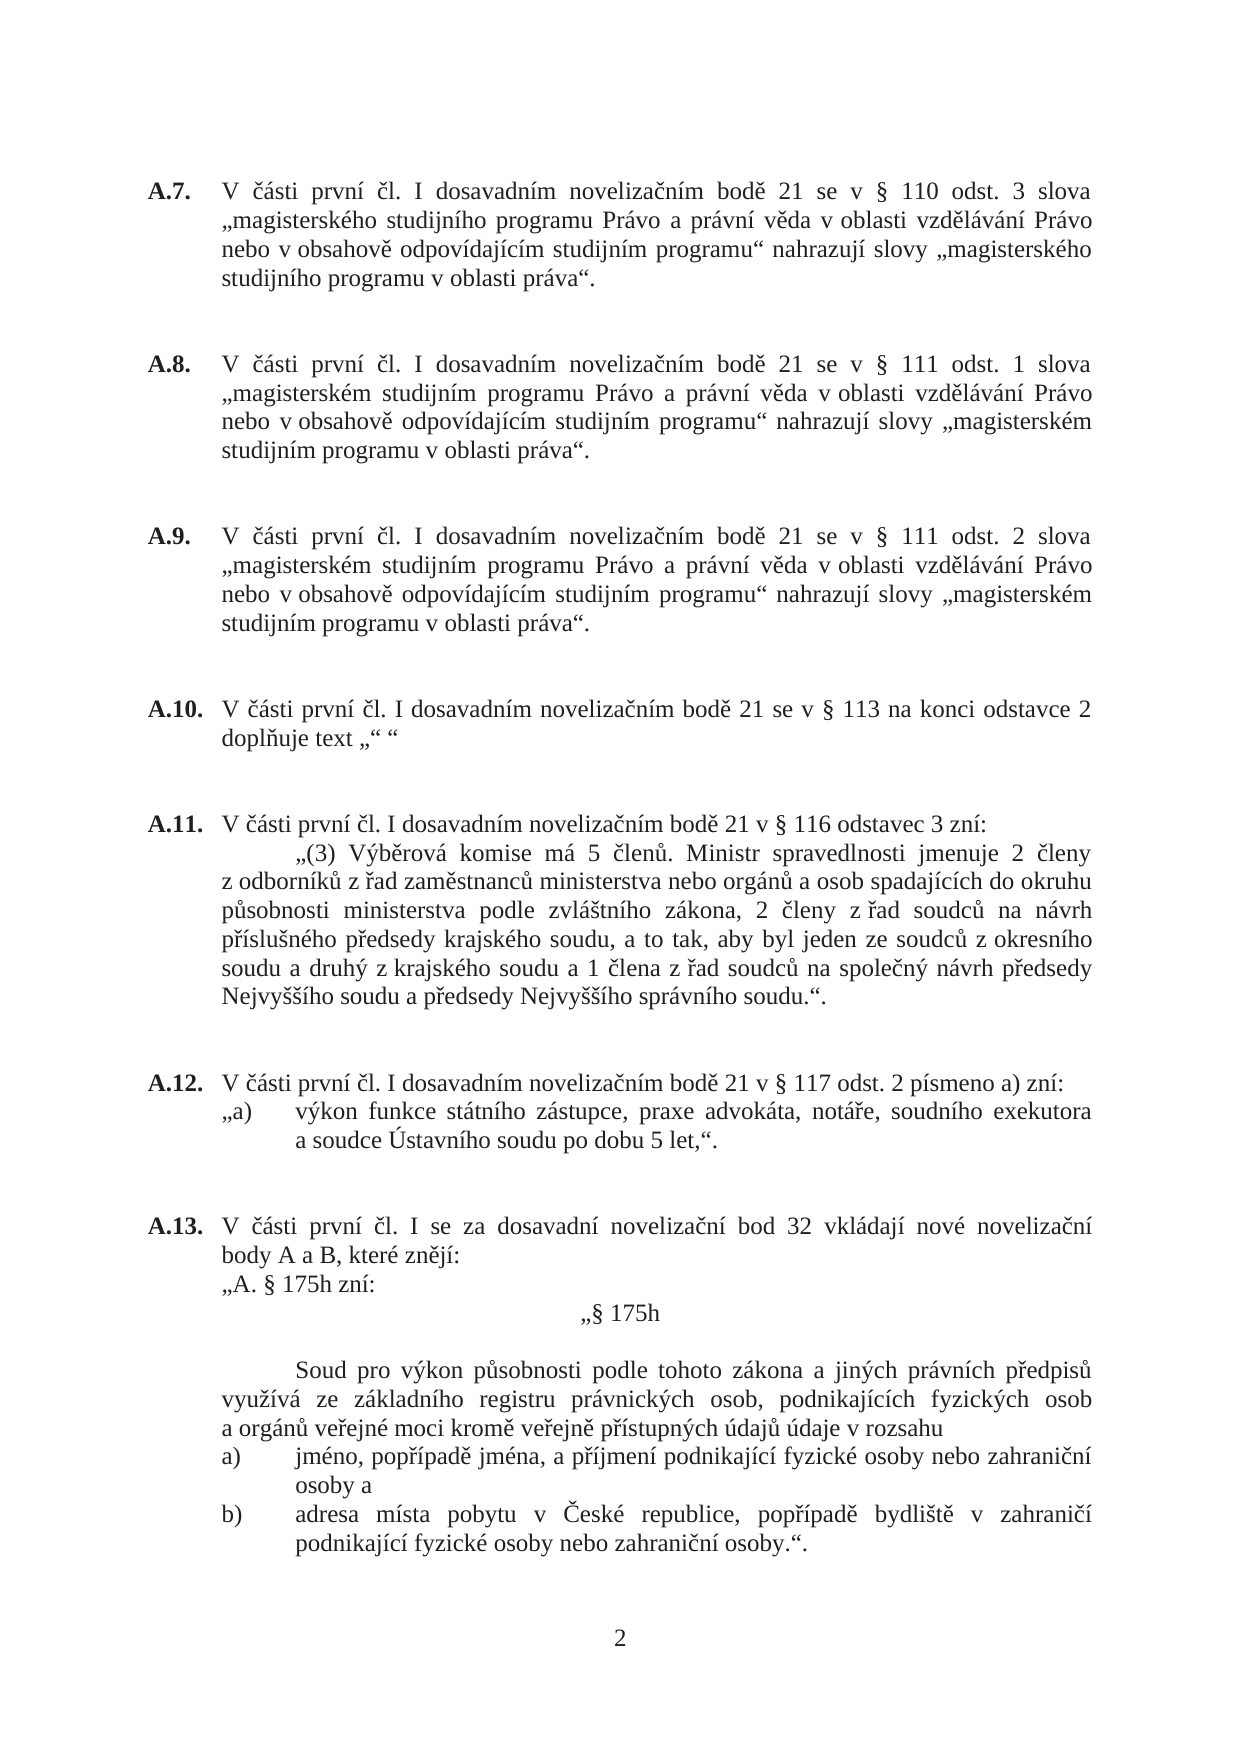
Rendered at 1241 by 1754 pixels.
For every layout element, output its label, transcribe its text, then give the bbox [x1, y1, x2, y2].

text b) adresa místa pobytu v České republice, popřípadě bydliště v zahraničí podnikající fyzické osoby nebo zahraniční osoby.“. [221, 1499, 1093, 1556]
text A.9. V části první čl. I dosavadním novelizačním bodě 21 se v § 111 odst. 2 slova „magisterském studijním programu Právo a právní věda v oblasti vzdělávání Právo nebo v obsahově odpovídajícím studijním programu“ nahrazují slovy „magisterském studijním programu v oblasti práva“. [148, 521, 1093, 636]
text A.8. V části první čl. I dosavadním novelizačním bodě 21 se v § 111 odst. 1 slova „magisterském studijním programu Právo a právní věda v oblasti vzdělávání Právo nebo v obsahově odpovídajícím studijním programu“ nahrazují slovy „magisterském studijním programu v oblasti práva“. [148, 349, 1093, 464]
text A.10. V části první čl. I dosavadním novelizačním bodě 21 se v § 113 na konci odstavce 2 doplňuje text „“ “ [148, 694, 1093, 751]
text „§ 175h [148, 1298, 1093, 1326]
text A.13. V části první čl. I se za dosavadní novelizační bod 32 vkládají nové novelizační body A a B, které znějí: [148, 1211, 1093, 1269]
text A.12. V části první čl. I dosavadním novelizačním bodě 21 v § 117 odst. 2 písmeno a) zní: [148, 1068, 1093, 1096]
text „A. § 175h zní: [148, 1269, 1093, 1298]
text „(3) Výběrová komise má 5 členů. Ministr spravedlnosti jmenuje 2 členy z odborníků z řad zaměstnanců ministerstva nebo orgánů a osob spadajících do okruhu působnosti ministerstva podle zvláštního zákona, 2 členy z řad soudců na návrh příslušného předsedy krajského soudu, a to tak, aby byl jeden ze soudců z okresního soudu a druhý z krajského soudu a 1 člena z řad soudců na společný návrh předsedy Nejvyššího soudu a předsedy Nejvyššího správního soudu.“. [221, 838, 1093, 1010]
text „a) výkon funkce státního zástupce, praxe advokáta, notáře, soudního exekutora a soudce Ústavního soudu po dobu 5 let,“. [221, 1096, 1093, 1154]
text a) jméno, popřípadě jména, a příjmení podnikající fyzické osoby nebo zahraniční osoby a [221, 1441, 1093, 1499]
text A.11. V části první čl. I dosavadním novelizačním bodě 21 v § 116 odstavec 3 zní: [148, 809, 1093, 838]
text Soud pro výkon působnosti podle tohoto zákona a jiných právních předpisů využívá ze základního registru právnických osob, podnikajících fyzických osob a orgánů veřejné moci kromě veřejně přístupných údajů údaje v rozsahu [221, 1355, 1093, 1441]
text A.7. V části první čl. I dosavadním novelizačním bodě 21 se v § 110 odst. 3 slova „magisterského studijního programu Právo a právní věda v oblasti vzdělávání Právo nebo v obsahově odpovídajícím studijním programu“ nahrazují slovy „magisterského studijního programu v oblasti práva“. [148, 176, 1093, 291]
